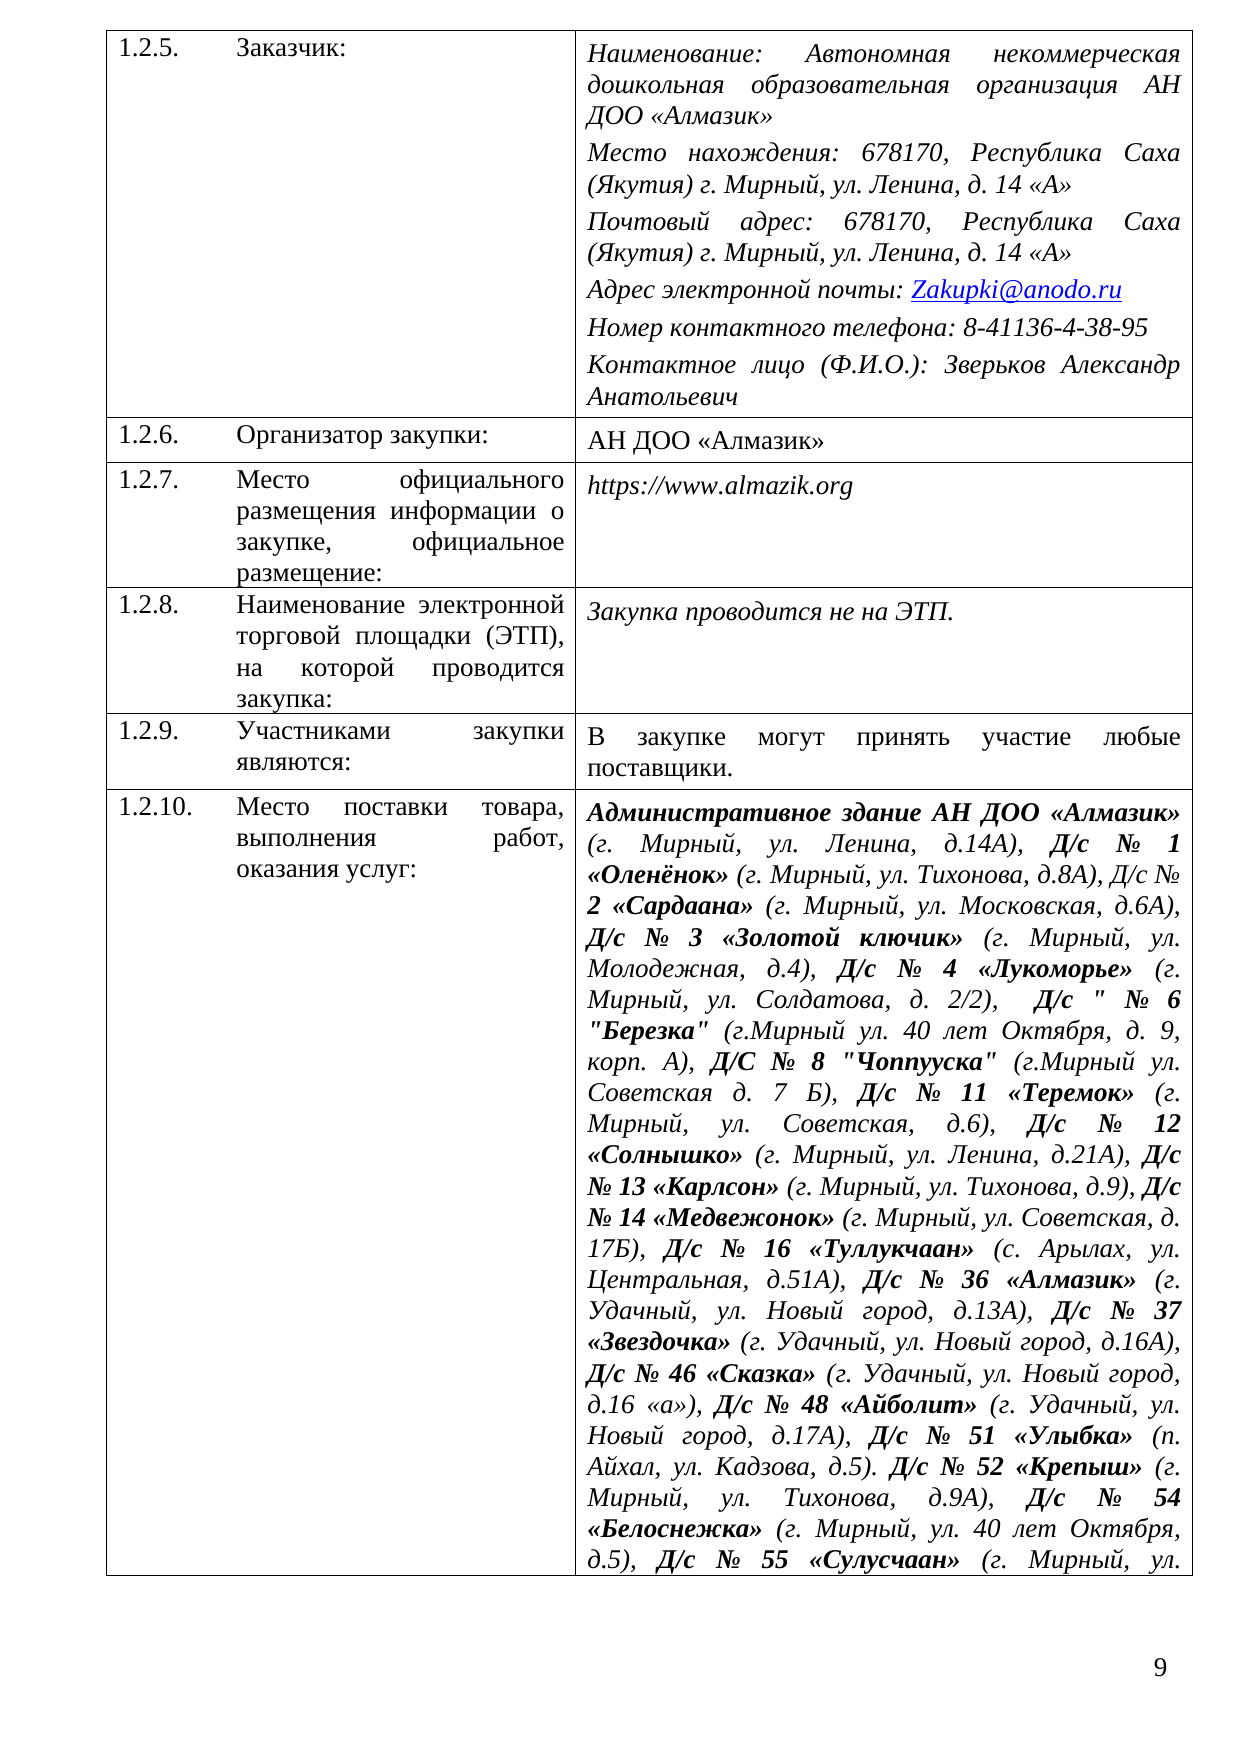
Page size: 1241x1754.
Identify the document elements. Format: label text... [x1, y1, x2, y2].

table_cell Участниками закупки являются: [107, 714, 575, 789]
table_cell Наименование электронной торговой площадки (ЭТП), на которой проводится закупка: [107, 588, 575, 713]
table_cell Организатор закупки: [107, 418, 575, 462]
table_cell Заказчик: [107, 31, 575, 417]
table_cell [576, 790, 1192, 1575]
table_cell В закупке могут принять участие любые поставщики. [576, 714, 1192, 789]
table_cell Наименование: Автономная некоммерческая дошкольная образовательная организация АН ДОО «Алмазик» Место нахождения: 678170, Республика Саха (Якутия) г. Мирный, ул. Ленина, д. 14 «А» Почтовый адрес: 678170, Республика Саха (Якутия) г. Мирный, ул. Ленина, д. 14 «А» Адрес электронной почты: Zakupki@anodo.ru Номер контактного телефона: 8-41136-4-38-95 Контактное лицо (Ф.И.О.): Зверьков Александр Анатольевич [576, 31, 1192, 417]
table_cell Место официального размещения информации о закупке, официальное размещение: [107, 463, 575, 587]
table_cell АН ДОО «Алмазик» [576, 418, 1192, 462]
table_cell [107, 790, 575, 1575]
table_cell Закупка проводится не на ЭТП. [576, 588, 1192, 713]
table_cell https://www.almazik.org [576, 463, 1192, 587]
